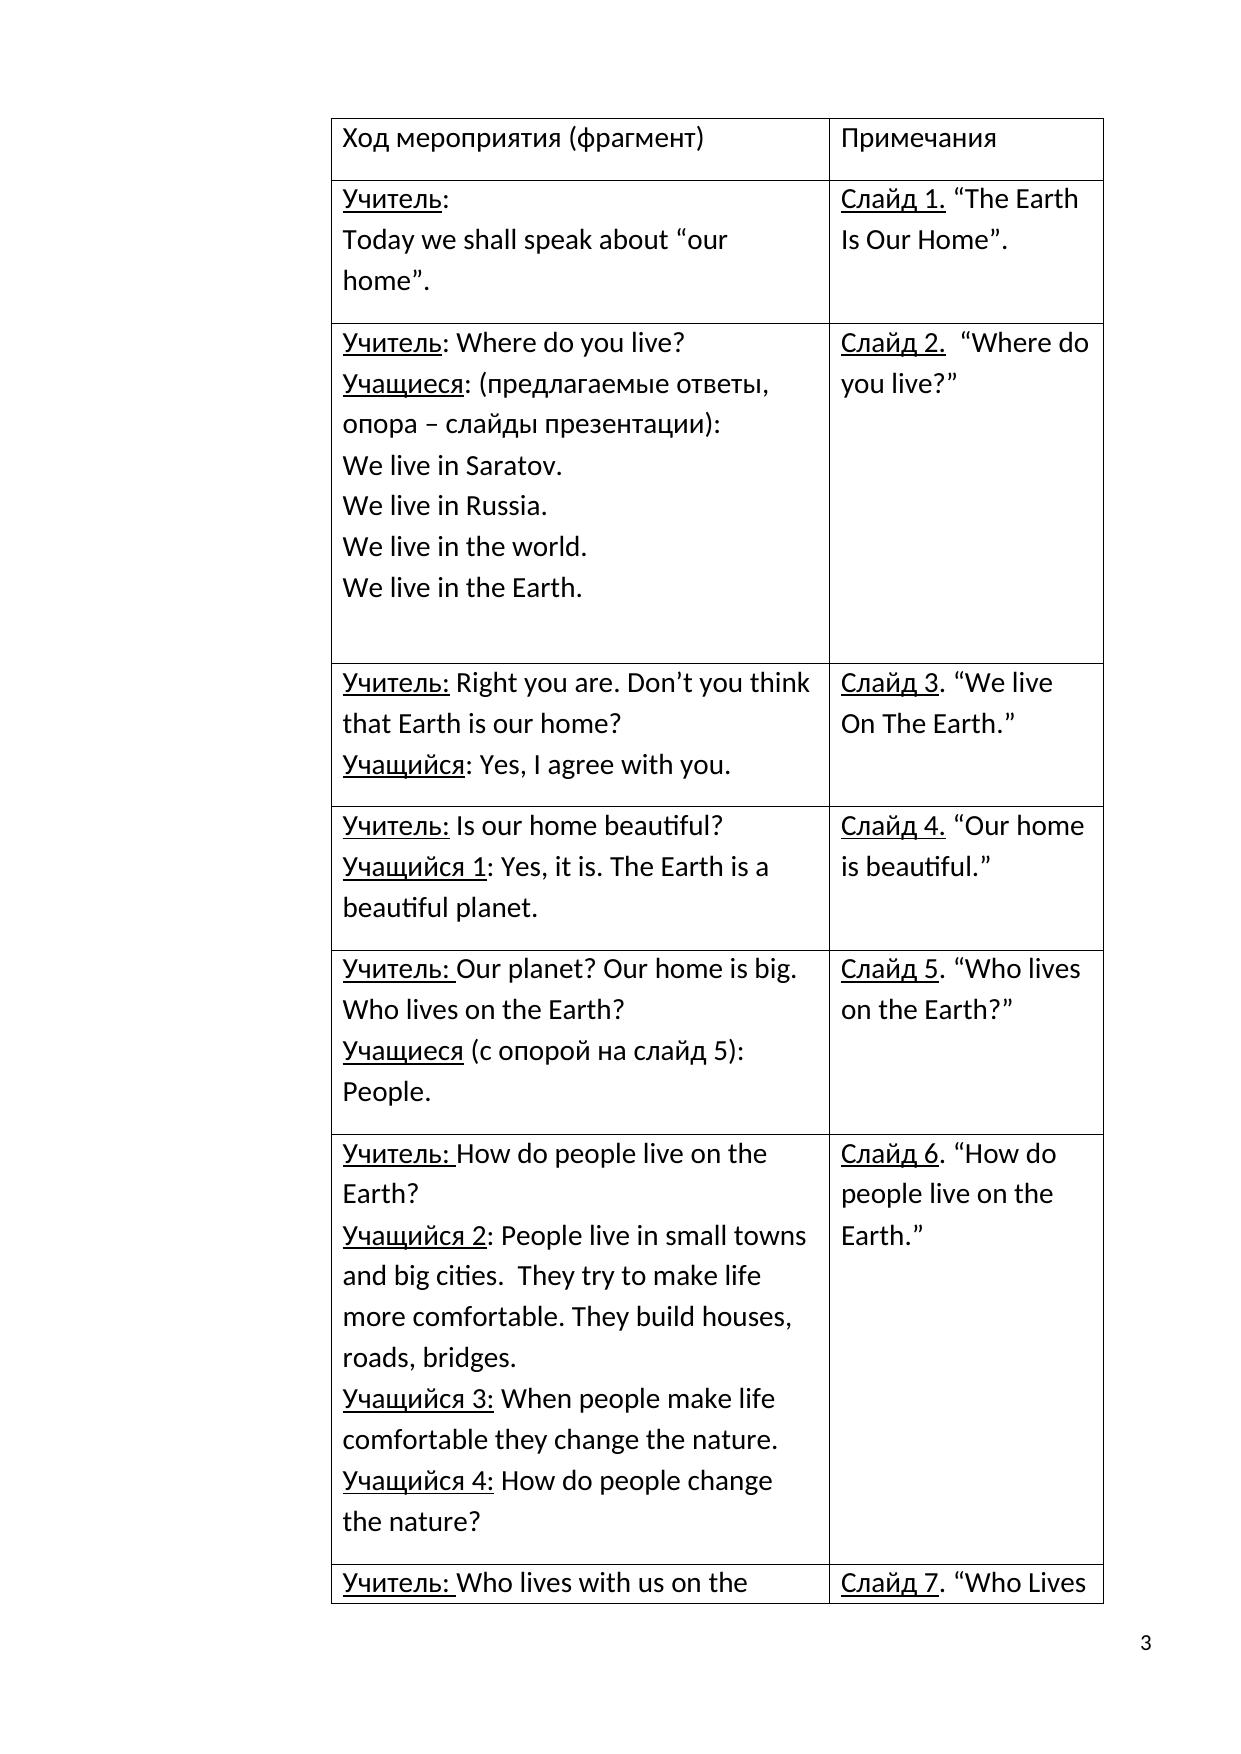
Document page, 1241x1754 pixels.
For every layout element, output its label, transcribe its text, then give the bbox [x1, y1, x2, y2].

table_cell Учитель: Our planet? Our home is big. Who lives on the Earth? Учащиеся (с опорой на слайд 5): People. [332, 951, 829, 1134]
table_cell Учитель: Is our home beautiful? Учащийся 1: Yes, it is. The Earth is a beautiful planet. [332, 807, 829, 949]
table_cell Слайд 5. “Who lives on the Earth?” [830, 951, 1103, 1134]
table_header Ход мероприятия (фрагмент) [332, 119, 829, 179]
table_cell Учитель: Today we shall speak about “our home”. [332, 181, 829, 323]
table_cell Слайд 2. “Where do you live?” [830, 324, 1103, 663]
table_cell Слайд 3. “We live On The Earth.” [830, 664, 1103, 806]
table_cell Учитель: Right you are. Don’t you think that Earth is our home? Учащийся: Yes, I agree with you. [332, 664, 829, 806]
table_cell Слайд 6. “How do people live on the Earth.” [830, 1135, 1103, 1563]
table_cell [830, 1565, 1103, 1603]
table_cell Учитель: How do people live on the Earth? Учащийся 2: People live in small towns and big cities. They try to make life more comfortable. They build houses, roads, bridges. Учащийся 3: When people make life comfortable they change the nature. Учащийся 4: How do people change the nature? [332, 1135, 829, 1563]
table_cell Учитель: Where do you live? Учащиеся: (предлагаемые ответы, опора – слайды презентации): We live in . We live in . We live in the world. We live in the Earth. [332, 324, 829, 663]
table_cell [332, 1565, 829, 1603]
table_header Примечания [830, 119, 1103, 179]
table_cell Слайд 1. “The Earth Is Our Home”. [830, 181, 1103, 323]
table_cell Слайд 4. “Our home is beautiful.” [830, 807, 1103, 949]
